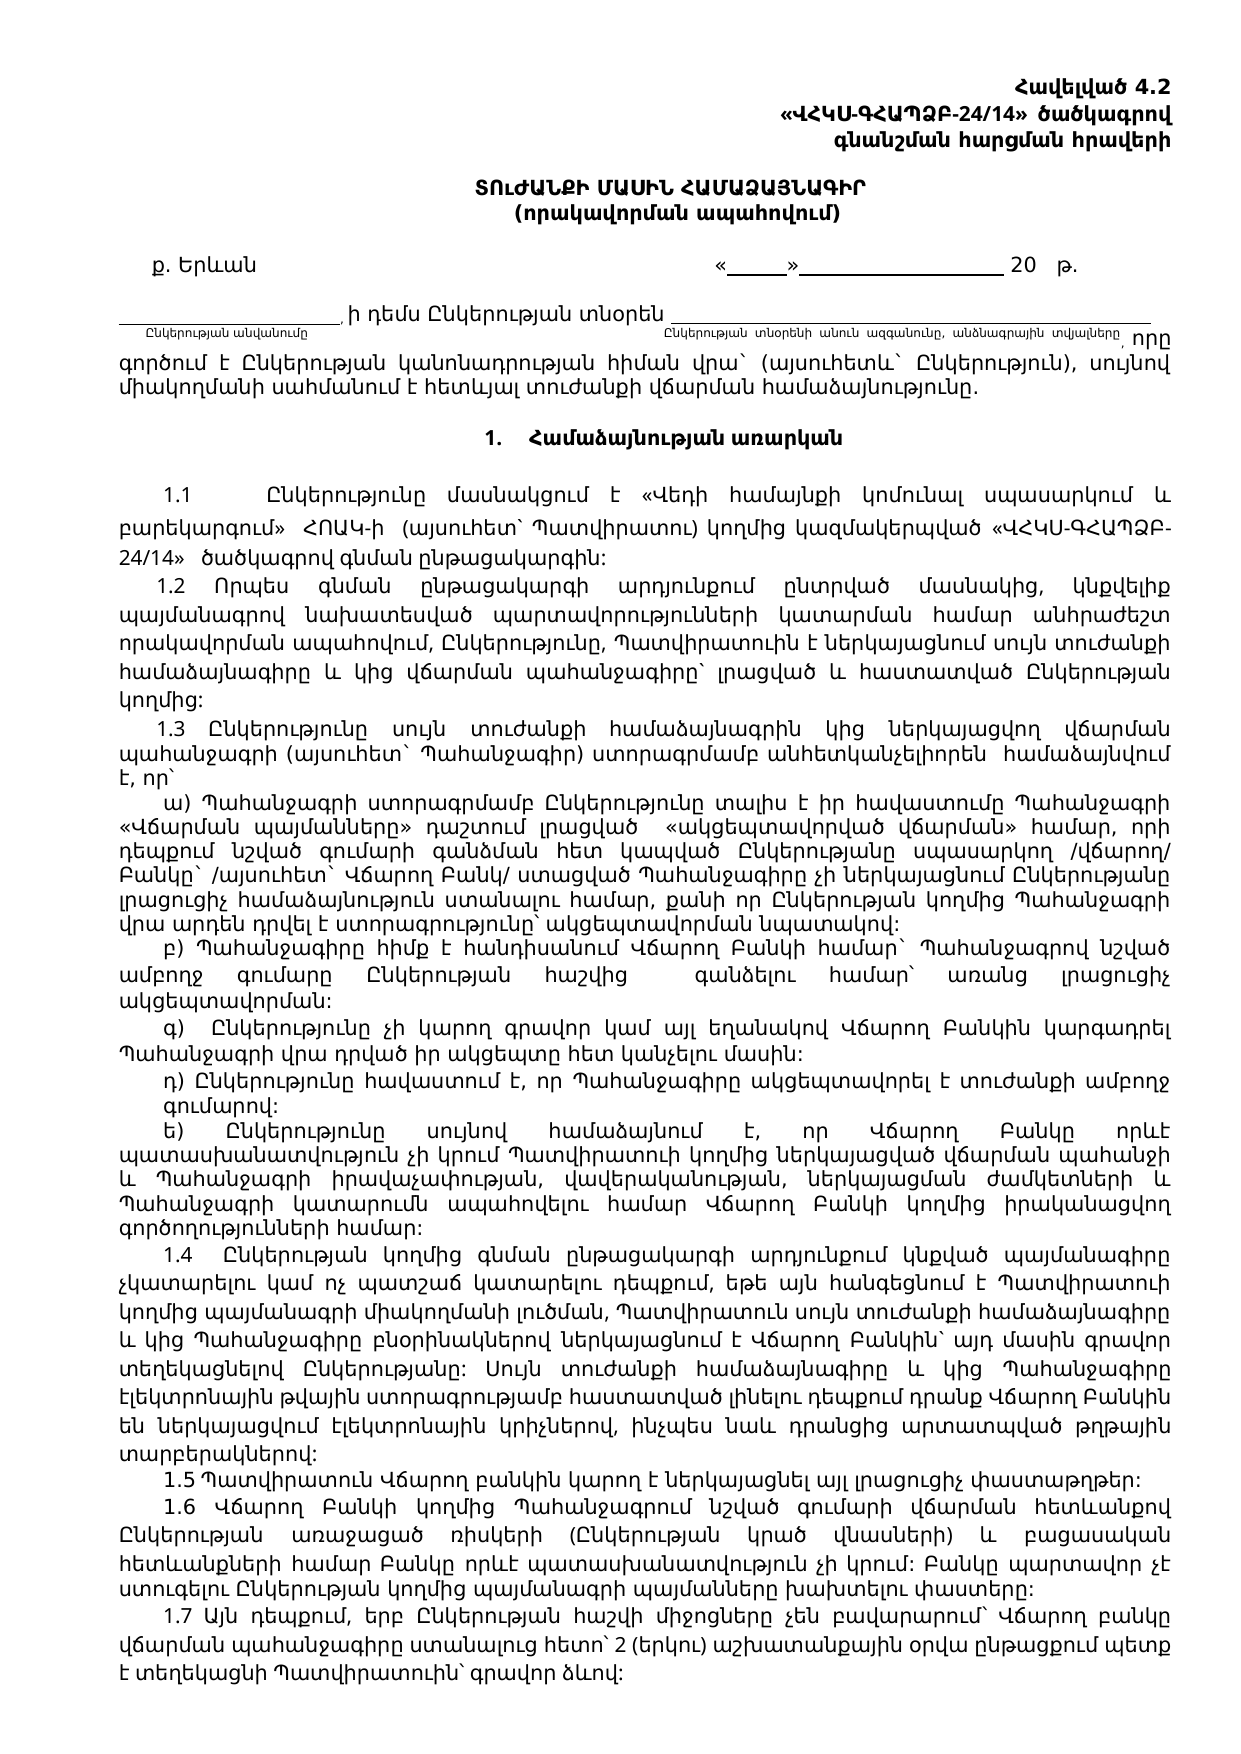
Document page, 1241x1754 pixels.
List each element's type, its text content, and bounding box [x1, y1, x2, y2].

text գնանշման հարցման հրավերի [118, 128, 1171, 152]
text գ) Ընկերությունը չի կարող գրավոր կամ այլ եղանակով Վճարող Բանկին կարգադրել Պահանջագրի վրա դրված իր ակցեպտը հետ կանչելու մասին: [118, 1013, 1171, 1066]
list Պատվիրատուն Վճարող բանկին կարող է ներկայացնել այլ լրացուցիչ փաստաթղթեր: [163, 1468, 1171, 1492]
text 1.7 Այն դեպքում, երբ Ընկերության հաշվի միջոցները չեն բավարարում՝ Վճարող բանկը վճարման պահանջագիրը ստանալուց հետո՝ 2 (երկու) աշխատանքային օրվա ընթացքում պետք է տեղեկացնի Պատվիրատուին՝ գրավոր ձևով: [118, 1601, 1171, 1687]
list Համաձայնության առարկան [156, 423, 1171, 452]
text , ի դեմս Ընկերության տնօրեն [118, 302, 1171, 326]
text ե) Ընկերությունը սույնով համաձայնում է, որ Վճարող Բանկը որևէ պատասխանատվություն չի կրում Պատվիրատուի կողմից ներկայացված վճարման պահանջի և Պահանջագրի իրավաչափության, վավերականության, ներկայացման ժամկետների և Պահանջագրի կատարումն ապահովելու համար Վճարող Բանկի կողմից իրականացվող գործողությունների համար: [118, 1119, 1171, 1240]
text 1.6 Վճարող Բանկի կողմից Պահանջագրում նշված գումարի վճարման հետևանքով Ընկերության առաջացած ռիսկերի (Ընկերության կրած վնասների) և բացասական հետևանքների համար Բանկը որևէ պատասխանատվություն չի կրում: Բանկը պարտավոր չէ ստուգելու Ընկերության կողմից պայմանագրի պայմանները խախտելու փաստերը: [118, 1492, 1171, 1601]
text 1.2 Որպես գնման ընթացակարգի արդյունքում ընտրված մասնակից, կնքվելիք պայմանագրով նախատեսված պարտավորությունների կատարման համար անհրաժեշտ որակավորման ապահովում, Ընկերությունը, Պատվիրատուին է ներկայացնում սույն տուժանքի համաձայնագիրը և կից վճարման պահանջագիրը` լրացված և հաստատված Ընկերության կողմից: [118, 572, 1171, 714]
text (որակավորման ապահովում) [118, 201, 1171, 225]
text ա) Պահանջագրի ստորագրմամբ Ընկերությունը տալիս է իր հավաստումը Պահանջագրի «Վճարման պայմանները» դաշտում լրացված «ակցեպտավորված վճարման» համար, որի դեպքում նշված գումարի գանձման հետ կապված Ընկերությանը սպասարկող /վճարող/ Բանկը` /այսուհետ` Վճարող Բանկ/ ստացված Պահանջագիրը չի ներկայացնում Ընկերությանը լրացուցիչ համաձայնություն ստանալու համար, քանի որ Ընկերության կողմից Պահանջագրի վրա արդեն դրվել է ստորագրությունը՝ ակցեպտավորման նպատակով: [118, 791, 1171, 936]
text 1.3 Ընկերությունը սույն տուժանքի համաձայնագրին կից ներկայացվող վճարման պահանջագրի (այսուհետ` Պահանջագիր) ստորագրմամբ անհետկանչելիորեն համաձայնվում է, որ՝ [118, 714, 1171, 791]
text Ընկերության անվանումը Ընկերության տնօրենի անուն ազգանունը, անձնագրային տվյալները, որը գործում է Ընկերության կանոնադրության հիման վրա` (այսուհետև` Ընկերություն), սույնով միակողմանի սահմանում է հետևյալ տուժանքի վճարման համաձայնությունը. [118, 326, 1171, 399]
text դ) Ընկերությունը հավաստում է, որ Պահանջագիրը ակցեպտավորել է տուժանքի ամբողջ գումարով: [163, 1066, 1171, 1119]
text ք. Երևան « » 20 թ. [118, 253, 1171, 278]
text Հավելված 4.2 [118, 75, 1171, 99]
list Ընկերությունը մասնակցում է «Վեդի համայնքի կոմունալ սպասարկում և բարեկարգում» ՀՈԱԿ-ի (այսուհետ` Պատվիրատու) կողմից կազմակերպված «ՎՀԿՍ-ԳՀԱՊՁԲ-24/14» ծածկագրով գնման ընթացակարգին: [118, 481, 1171, 572]
text բ) Պահանջագիրը հիմք է հանդիսանում Վճարող Բանկի համար` Պահանջագրով նշված ամբողջ գումարը Ընկերության հաշվից գանձելու համար՝ առանց լրացուցիչ ակցեպտավորման: [118, 936, 1171, 1013]
text ՏՈւԺԱՆՔԻ ՄԱՍԻՆ ՀԱՄԱՁԱՅՆԱԳԻՐ [118, 176, 1171, 201]
text 1.4 Ընկերության կողմից գնման ընթացակարգի արդյունքում կնքված պայմանագիրը չկատարելու կամ ոչ պատշաճ կատարելու դեպքում, եթե այն հանգեցնում է Պատվիրատուի կողմից պայմանագրի միակողմանի լուծման, Պատվիրատուն սույն տուժանքի համաձայնագիրը և կից Պահանջագիրը բնօրինակներով ներկայացնում է Վճարող Բանկին` այդ մասին գրավոր տեղեկացնելով Ընկերությանը: Սույն տուժանքի համաձայնագիրը և կից Պահանջագիրը էլեկտրոնային թվային ստորագրությամբ հաստատված լինելու դեպքում դրանք Վճարող Բանկին են ներկայացվում էլեկտրոնային կրիչներով, ինչպես նաև դրանցից արտատպված թղթային տարբերակներով: [118, 1240, 1171, 1468]
text «ՎՀԿՍ-ԳՀԱՊՁԲ-24/14» ծածկագրով [118, 99, 1171, 128]
